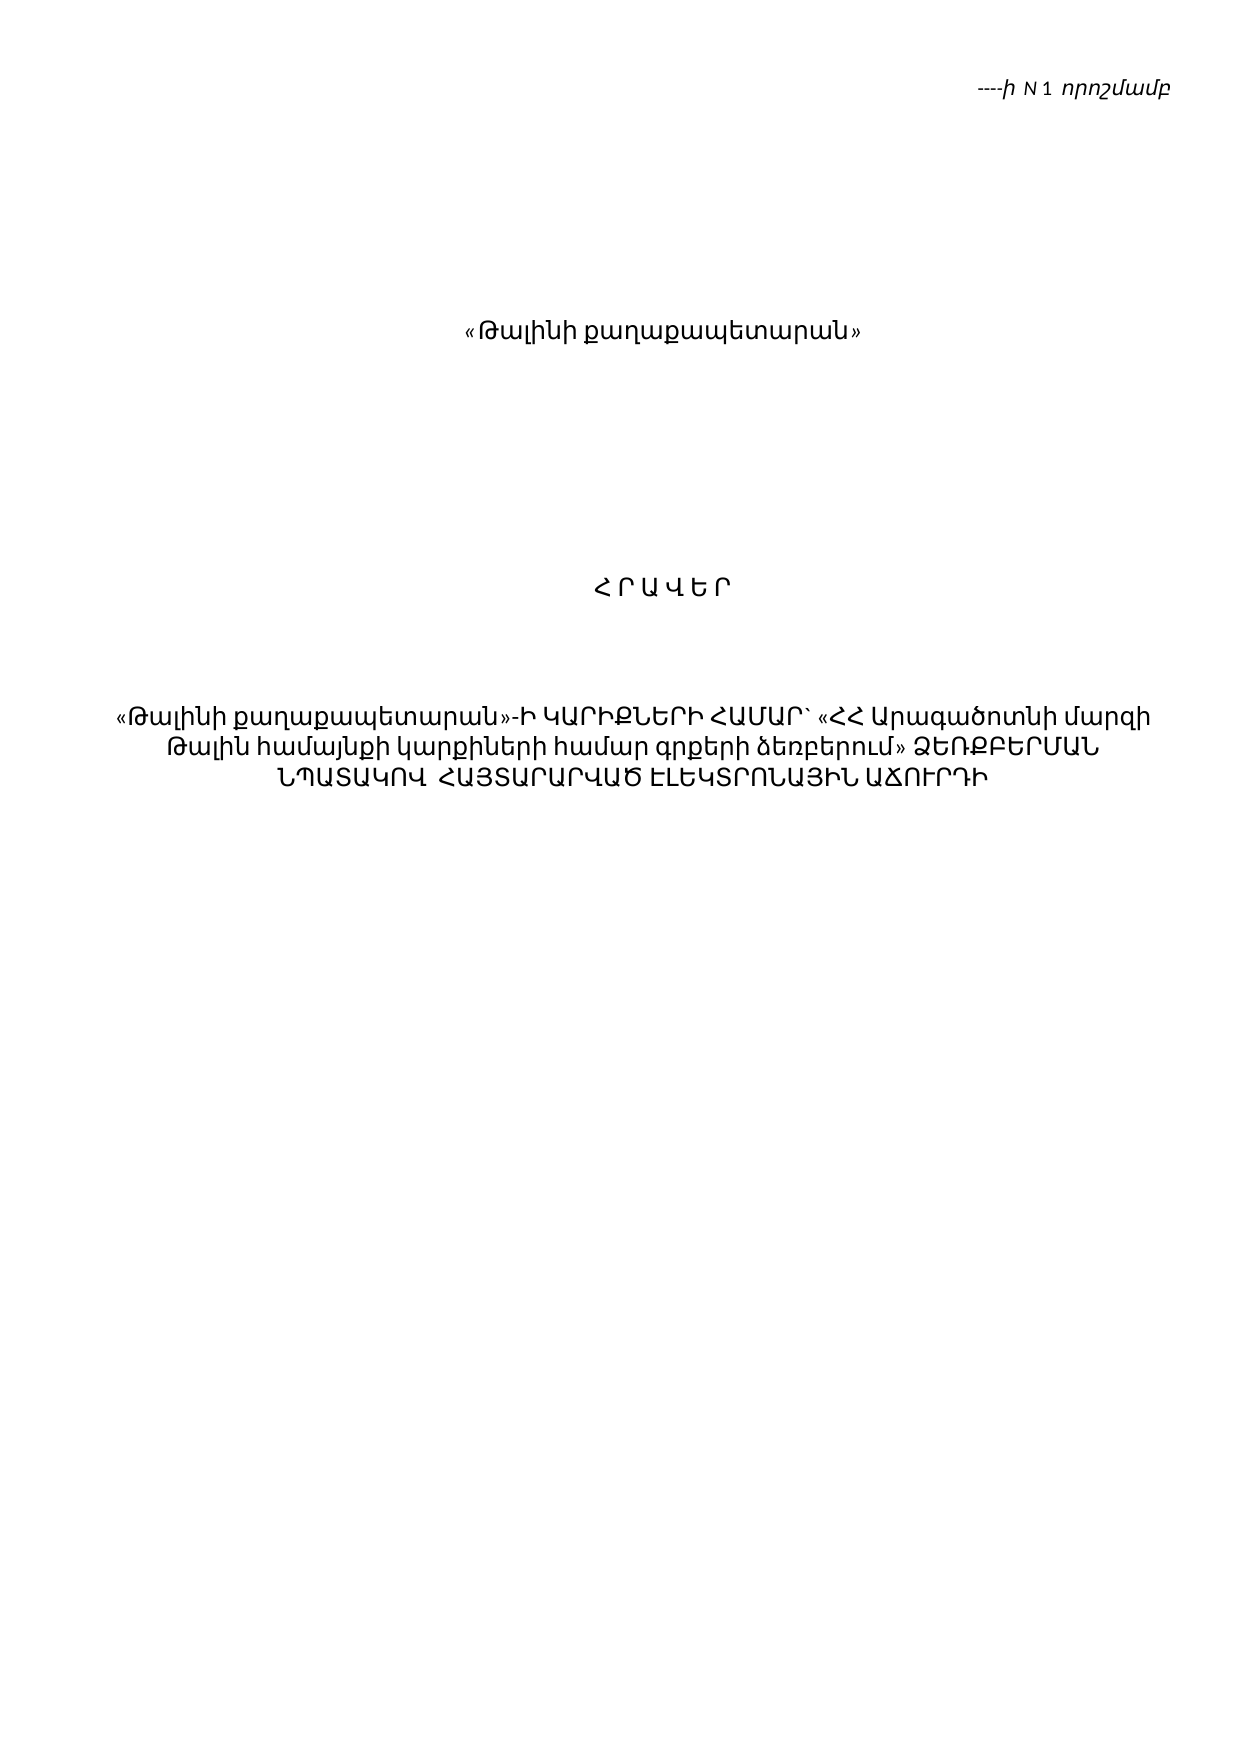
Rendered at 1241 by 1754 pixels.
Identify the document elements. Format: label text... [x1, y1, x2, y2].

text ----ի N 1 որոշմամբ [94, 75, 1171, 100]
text « Թալինի քաղաքապետարան» [94, 316, 1172, 346]
text Հ Ր Ա Վ Ե Ր [94, 572, 1172, 602]
text «Թալինի քաղաքապետարան»-Ի ԿԱՐԻՔՆԵՐԻ ՀԱՄԱՐ` «ՀՀ Արագածոտնի մարզի Թալին համայնքի կարքիների համար գրքերի ձեռբերում» ՁԵՌՔԲԵՐՄԱՆ ՆՊԱՏԱԿՈՎ ՀԱՅՏԱՐԱՐՎԱԾ ԷԼԵԿՏՐՈՆԱՅԻՆ ԱՃՈՒՐԴԻ [94, 701, 1172, 792]
